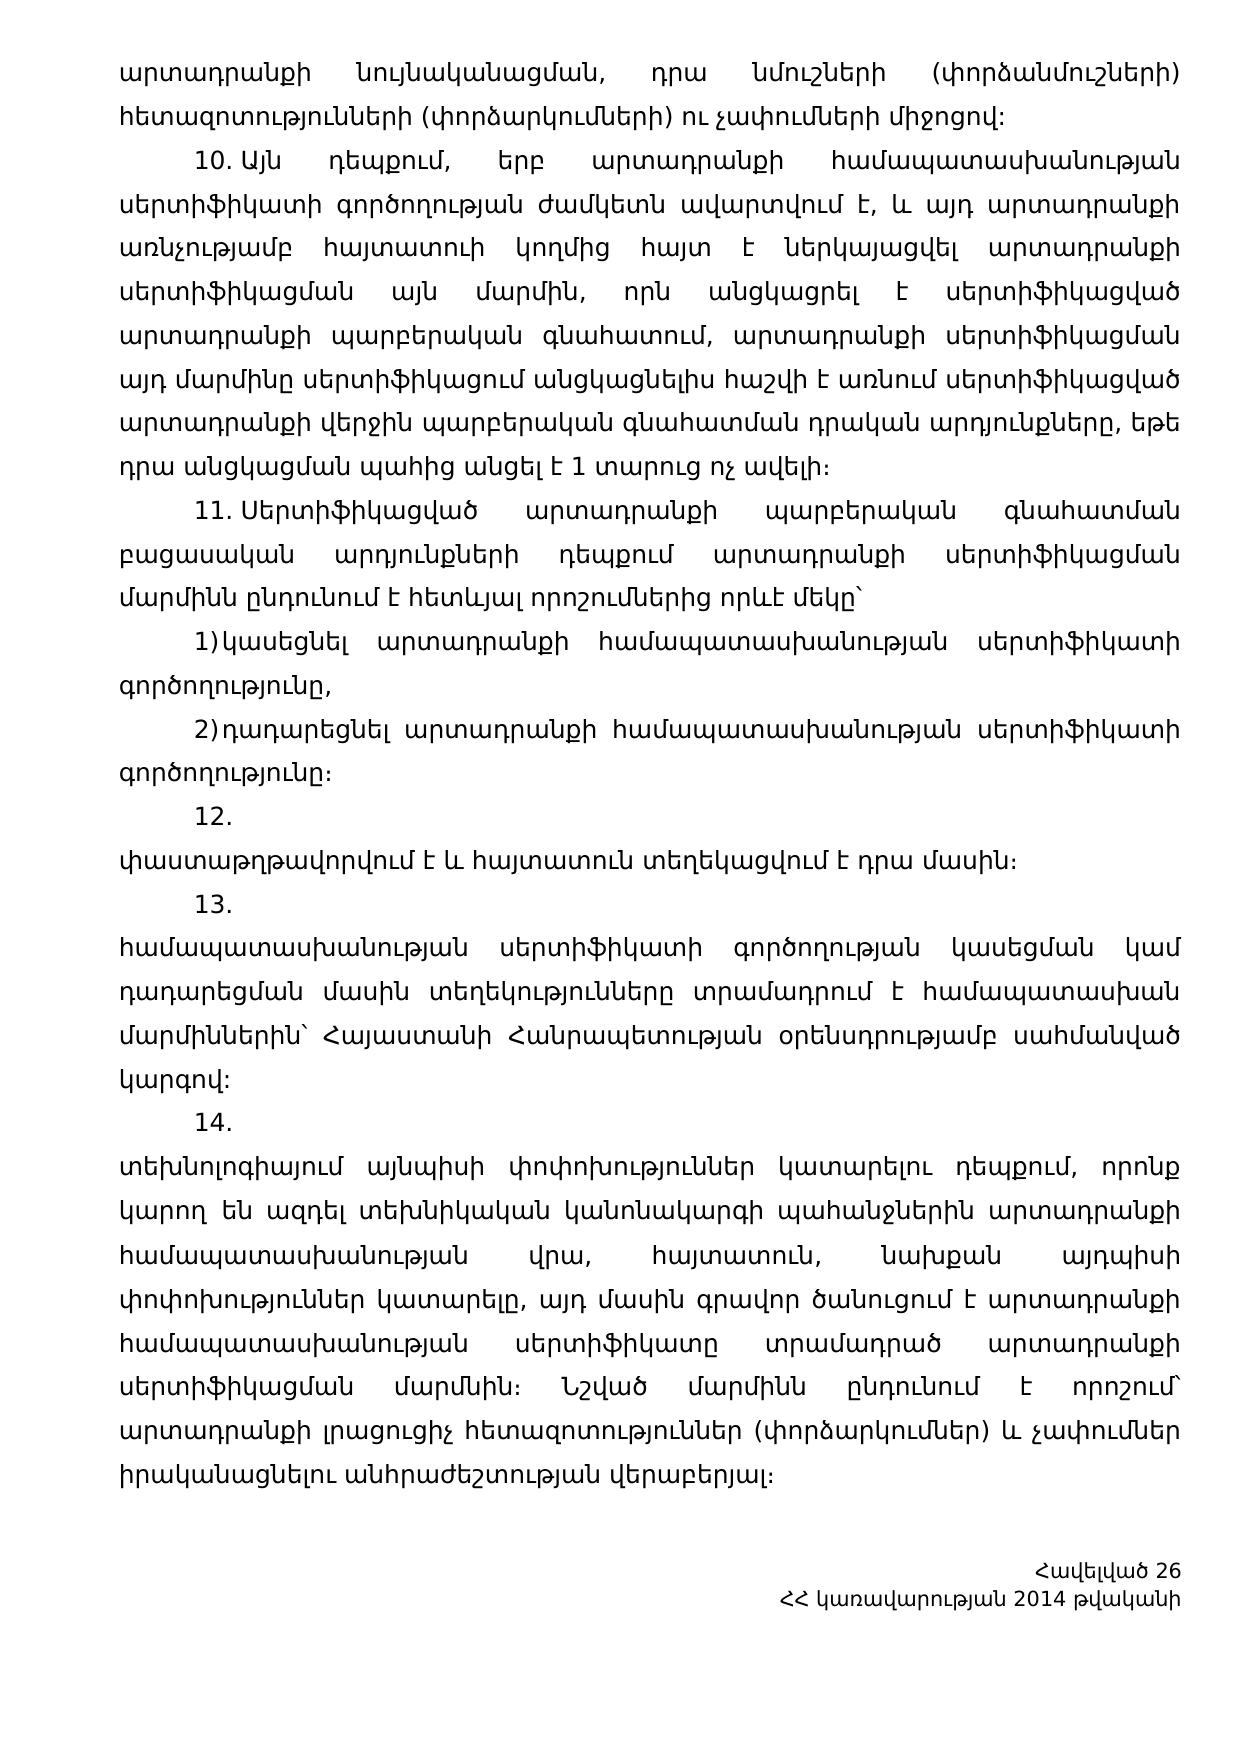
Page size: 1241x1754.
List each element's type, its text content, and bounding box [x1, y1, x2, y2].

list Արտադրանքի կառուցվածքում (կազմում) կամ դրա արտադրման տեխնոլոգիայում այնպիսի փոփոխություններ կատարելու դեպքում, որոնք կարող են ազդել տեխնիկական կանոնակարգի պահանջներին արտադրանքի համապատասխանության վրա, հայտատուն, նախքան այդպիսի փոփոխություններ կատարելը, այդ մասին գրավոր ծանուցում է արտադրանքի համապատասխանության սերտիֆիկատը տրամադրած արտադրանքի սերտիֆիկացման մարմնին։ Նշված մարմինն ընդունում է որոշում՝ արտադրանքի լրացուցիչ հետազոտություններ (փորձարկումներ) և չափումներ իրականացնելու անհրաժեշտության վերաբերյալ։ [118, 1108, 1182, 1489]
list Այն դեպքում, երբ արտադրանքի համապատասխանության սերտիֆիկատի գործողության ժամկետն ավարտվում է, և այդ արտադրանքի առնչությամբ հայտատուի կողմից հայտ է ներկայացվել արտադրանքի սերտիֆիկացման այն մարմին, որն անցկացրել է սերտիֆիկացված արտադրանքի պարբերական գնահատում, արտադրանքի սերտիֆիկացման այդ մարմինը սերտիֆիկացում անցկացնելիս հաշվի է առնում սերտիֆիկացված արտադրանքի վերջին պարբերական գնահատման դրական արդյունքները, եթե դրա անցկացման պահից անցել է 1 տարուց ոչ ավելի։ [118, 146, 1182, 481]
list դադարեցնել արտադրանքի համապատասխանության սերտիֆիկատի գործողությունը։ [118, 715, 1182, 788]
list կասեցնել արտադրանքի համապատասխանության սերտիֆիկատի գործողությունը, [118, 627, 1182, 700]
text Հավելված 26 [118, 1559, 1182, 1584]
text ՀՀ կառավարության 2014 թվականի [118, 1587, 1182, 1612]
list Արտադրանքի սերտիֆիկացման մարմինն արտադրանքի համապատասխանության սերտիֆիկատի գործողության կասեցման կամ դադարեցման մասին տեղեկությունները տրամադրում է համապատասխան մարմիններին՝ Հայաստանի Հանրապետության օրենսդրությամբ սահմանված կարգով: [118, 890, 1182, 1094]
list Արտադրանքի սերտիֆիկացման մարմնի կողմից ընդունված որոշումը փաստաթղթավորվում է և հայտատուն տեղեկացվում է դրա մասին։ [118, 802, 1182, 875]
list Սերտիֆիկացված արտադրանքի պարբերական գնահատման բացասական արդյունքների դեպքում արտադրանքի սերտիֆիկացման մարմինն ընդունում է հետևյալ որոշումներից որևէ մեկը՝ [118, 496, 1182, 613]
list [118, 58, 1182, 131]
